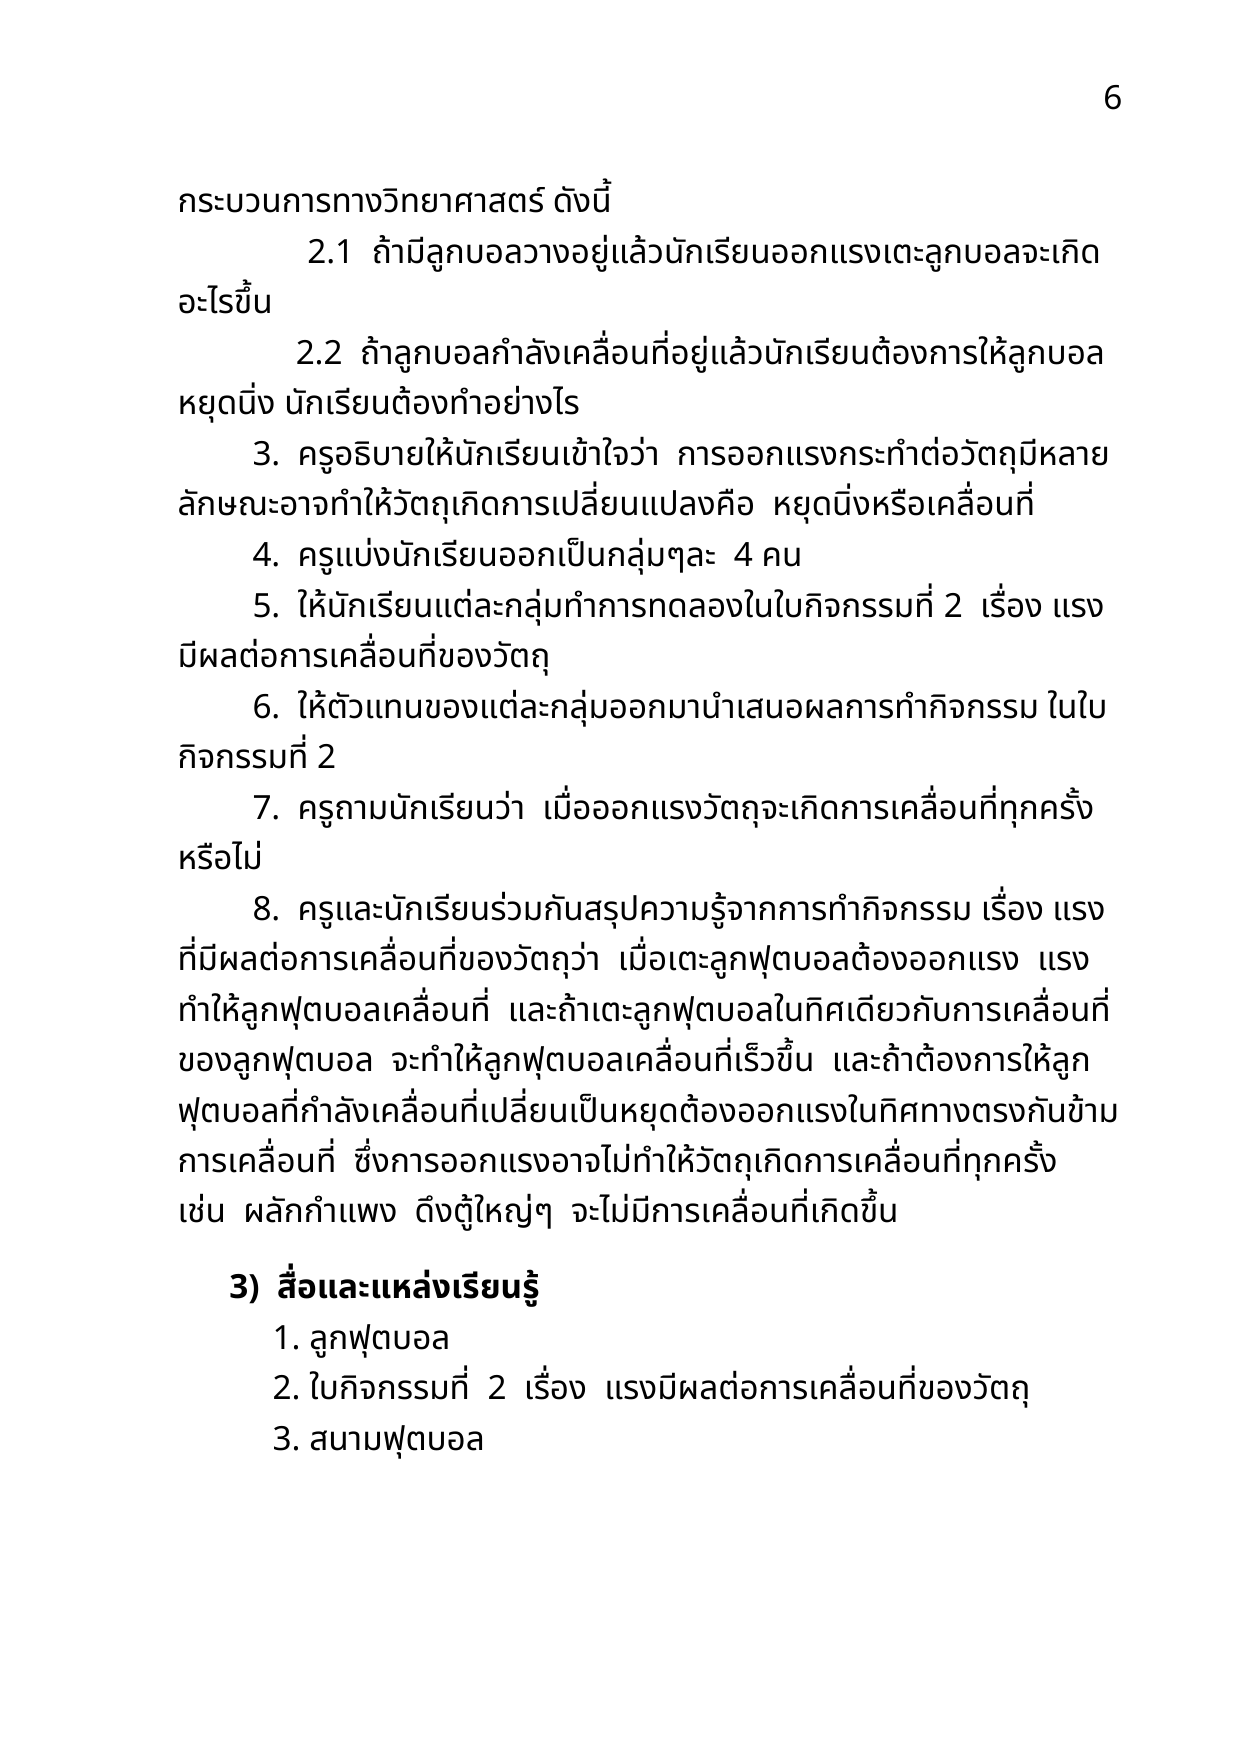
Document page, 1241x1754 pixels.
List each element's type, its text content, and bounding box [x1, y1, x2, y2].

text 3. ครูอธิบายให้นักเรียนเข้าใจว่า การออกแรงกระทำต่อวัตถุมีหลายลักษณะอาจทำให้วัตถุเกิดการเปลี่ยนแปลงคือ หยุดนิ่งหรือเคลื่อนที่ [177, 430, 1122, 531]
text 1. ลูกฟุตบอล [177, 1313, 1122, 1364]
text 3. สนามฟุตบอล [177, 1415, 1122, 1465]
text กระบวนการทางวิทยาศาสตร์ ดังนี้ [177, 177, 1122, 228]
text 2.1 ถ้ามีลูกบอลวางอยู่แล้วนักเรียนออกแรงเตะลูกบอลจะเกิดอะไรขึ้น [177, 228, 1122, 329]
text 4. ครูแบ่งนักเรียนออกเป็นกลุ่มๆละ 4 คน [177, 531, 1122, 581]
text 5. ให้นักเรียนแต่ละกลุ่มทำการทดลองในใบกิจกรรมที่ 2 เรื่อง แรงมีผลต่อการเคลื่อนที่ของวัตถุ [177, 581, 1122, 682]
text 6. ให้ตัวแทนของแต่ละกลุ่มออกมานำเสนอผลการทำกิจกรรม ในใบกิจกรรมที่ 2 [177, 682, 1122, 784]
text 3) สื่อและแหล่งเรียนรู้ [177, 1263, 1122, 1313]
text 8. ครูและนักเรียนร่วมกันสรุปความรู้จากการทำกิจกรรม เรื่อง แรงที่มีผลต่อการเคลื่อนที่ของวัตถุว่า เมื่อเตะลูกฟุตบอลต้องออกแรง แรงทำให้ลูกฟุตบอลเคลื่อนที่ และถ้าเตะลูกฟุตบอลในทิศเดียวกับการเคลื่อนที่ของลูกฟุตบอล จะทำให้ลูกฟุตบอลเคลื่อนที่เร็วขึ้น และถ้าต้องการให้ลูกฟุตบอลที่กำลังเคลื่อนที่เปลี่ยนเป็นหยุดต้องออกแรงในทิศทางตรงกันข้ามการเคลื่อนที่ ซึ่งการออกแรงอาจไม่ทำให้วัตถุเกิดการเคลื่อนที่ทุกครั้ง เช่น ผลักกำแพง ดึงตู้ใหญ่ๆ จะไม่มีการเคลื่อนที่เกิดขึ้น [177, 885, 1122, 1238]
text 2.2 ถ้าลูกบอลกำลังเคลื่อนที่อยู่แล้วนักเรียนต้องการให้ลูกบอลหยุดนิ่ง นักเรียนต้องทำอย่างไร [177, 329, 1122, 430]
text 7. ครูถามนักเรียนว่า เมื่อออกแรงวัตถุจะเกิดการเคลื่อนที่ทุกครั้งหรือไม่ [177, 784, 1122, 885]
text 2. ใบกิจกรรมที่ 2 เรื่อง แรงมีผลต่อการเคลื่อนที่ของวัตถุ [177, 1364, 1122, 1415]
